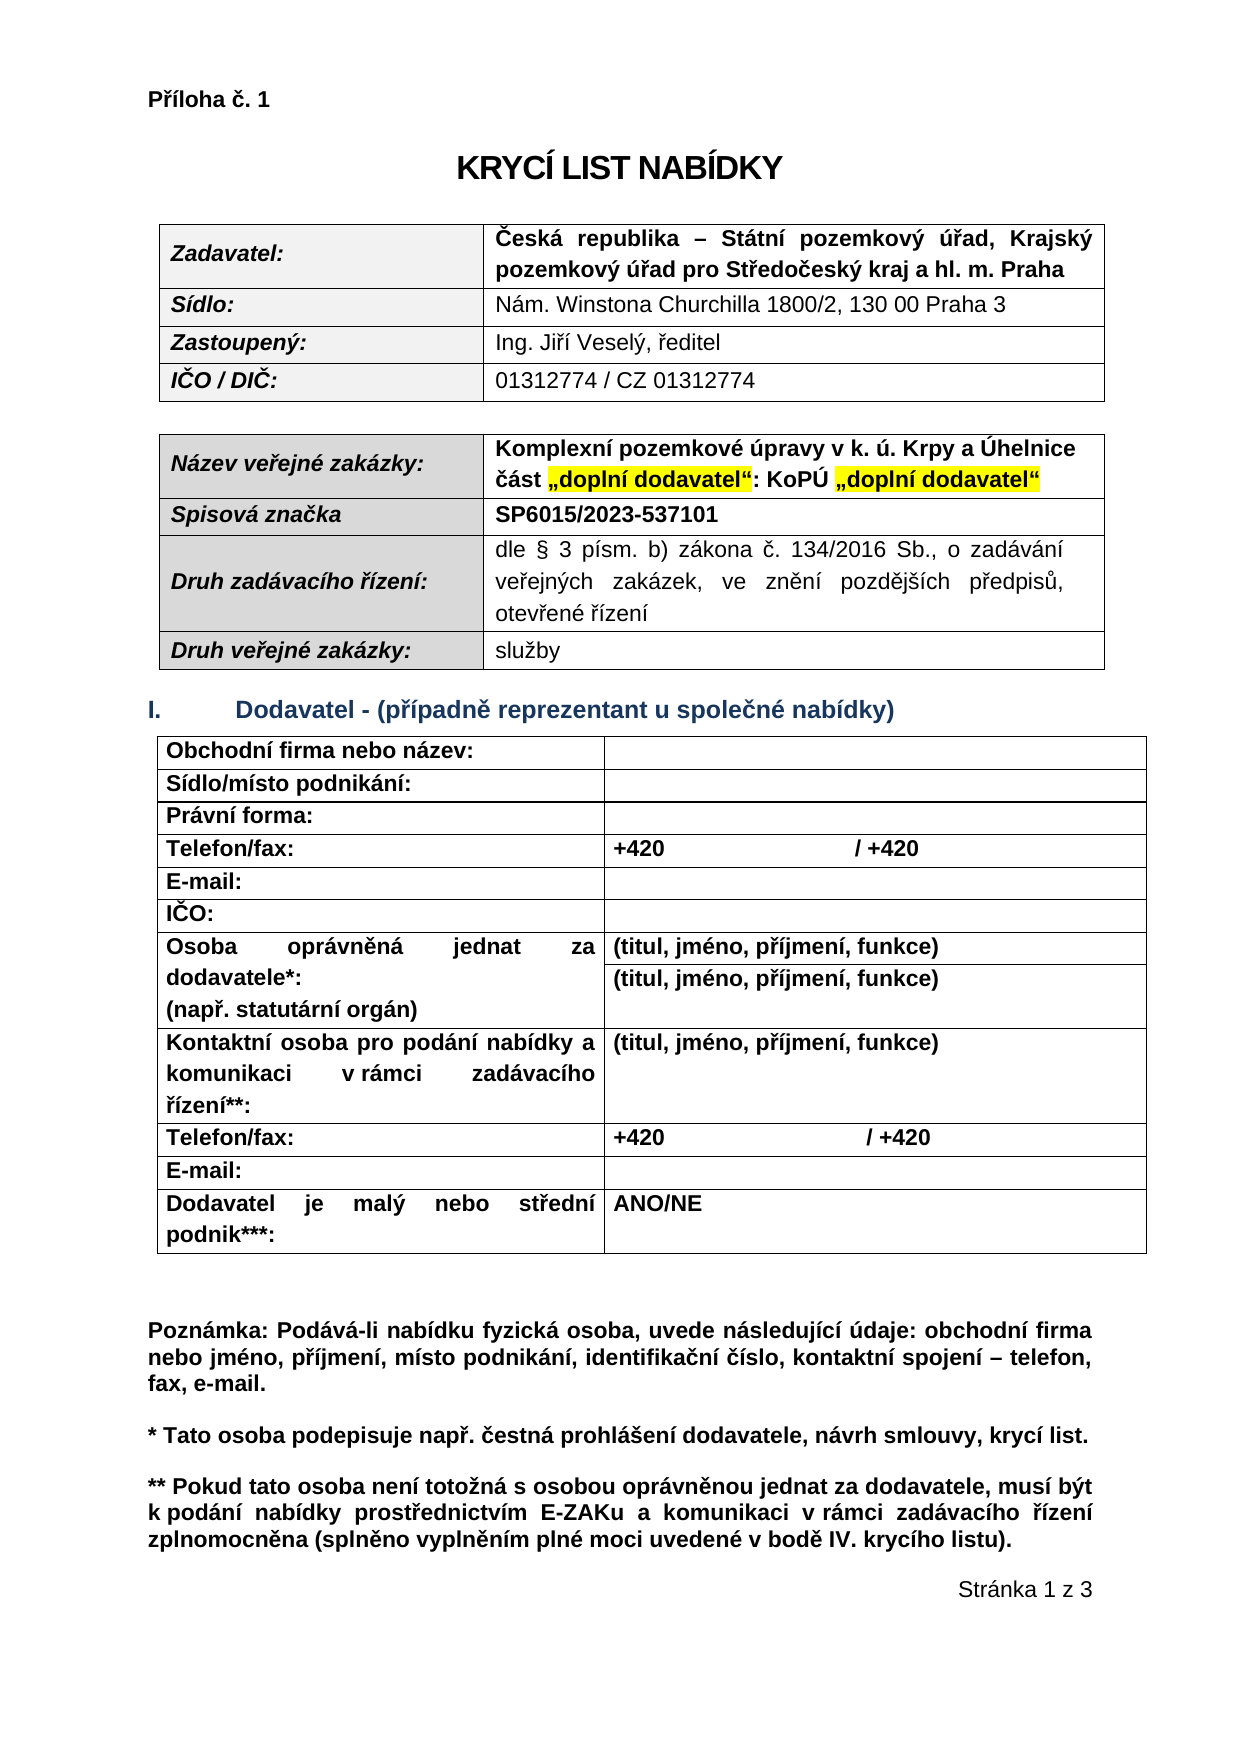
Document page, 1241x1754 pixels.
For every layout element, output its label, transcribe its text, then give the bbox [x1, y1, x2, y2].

title Krycí list nabídky [148, 148, 1093, 186]
table_cell 01312774 / CZ 01312774 [484, 364, 1104, 401]
table_cell služby [484, 632, 1104, 669]
table_cell Ing. Jiří Veselý, ředitel [484, 327, 1104, 363]
table_cell Telefon/fax: [158, 835, 604, 867]
table_header Česká republika – Státní pozemkový úřad, Krajský pozemkový úřad pro Středočeský kraj a hl. m. Praha [484, 225, 1104, 288]
table_cell Druh veřejné zakázky: [160, 632, 483, 669]
table_header Zadavatel: [160, 225, 483, 288]
table_cell Druh zadávacího řízení: [160, 536, 483, 631]
table_cell Spisová značka [160, 499, 483, 535]
table_cell IČO / DIČ: [160, 364, 483, 401]
table_cell [605, 770, 1146, 801]
table_cell IČO: [158, 900, 604, 932]
subtitle Dodavatel - (případně reprezentant u společné nabídky) [148, 695, 1093, 724]
table_cell SP6015/2023-537101 [484, 499, 1104, 535]
table_cell Kontaktní osoba pro podání nabídky a komunikaci v rámci zadávacího řízení**: [158, 1029, 604, 1123]
table_cell Dodavatel je malý nebo střední podnik***: [158, 1190, 604, 1253]
table_cell +420 / +420 [605, 835, 1146, 867]
table_cell [605, 868, 1146, 899]
table_cell [605, 1157, 1146, 1188]
table_cell Zastoupený: [160, 327, 483, 363]
table_cell Telefon/fax: [158, 1124, 604, 1156]
table_cell E-mail: [158, 868, 604, 899]
table_cell Právní forma: [158, 803, 604, 834]
table_cell Sídlo: [160, 289, 483, 326]
table_cell (titul, jméno, příjmení, funkce) [605, 1029, 1146, 1123]
table_cell Nám. Winstona Churchilla 1800/2, 130 00 Praha 3 [484, 289, 1104, 326]
table_cell [605, 900, 1146, 932]
table_header Komplexní pozemkové úpravy v k. ú. Krpy a Úhelnice část „doplní dodavatel“: KoPÚ „doplní dodavatel“ [484, 435, 1104, 498]
table_header Název veřejné zakázky: [160, 435, 483, 498]
table_cell ANO/NE [605, 1190, 1146, 1253]
table_cell Sídlo/místo podnikání: [158, 770, 604, 801]
text ** Pokud tato osoba není totožná s osobou oprávněnou jednat za dodavatele, musí být k podání nabídky prostřednictvím E-ZAKu a komunikaci v rámci zadávacího řízení zplnomocněna (splněno vyplněním plné moci uvedené v bodě IV. krycího listu). [148, 1473, 1093, 1552]
table_cell E-mail: [158, 1157, 604, 1188]
table_cell [605, 803, 1146, 834]
table_cell (titul, jméno, příjmení, funkce) [605, 965, 1146, 1027]
table_cell dle § 3 písm. b) zákona č. 134/2016 Sb., o zadávání veřejných zakázek, ve znění pozdějších předpisů, otevřené řízení [484, 536, 1104, 631]
table_header [605, 737, 1146, 769]
text * Tato osoba podepisuje např. čestná prohlášení dodavatele, návrh smlouvy, krycí list. [148, 1422, 1093, 1448]
table_cell Osoba oprávněná jednat za dodavatele*: (např. statutární orgán) [158, 933, 604, 1027]
text Poznámka: Podává-li nabídku fyzická osoba, uvede následující údaje: obchodní firma nebo jméno, příjmení, místo podnikání, identifikační číslo, kontaktní spojení – telefon, fax, e-mail. [148, 1317, 1093, 1397]
table_cell (titul, jméno, příjmení, funkce) [605, 933, 1146, 964]
table_header Obchodní firma nebo název: [158, 737, 604, 769]
table_cell +420 / +420 [605, 1124, 1146, 1156]
